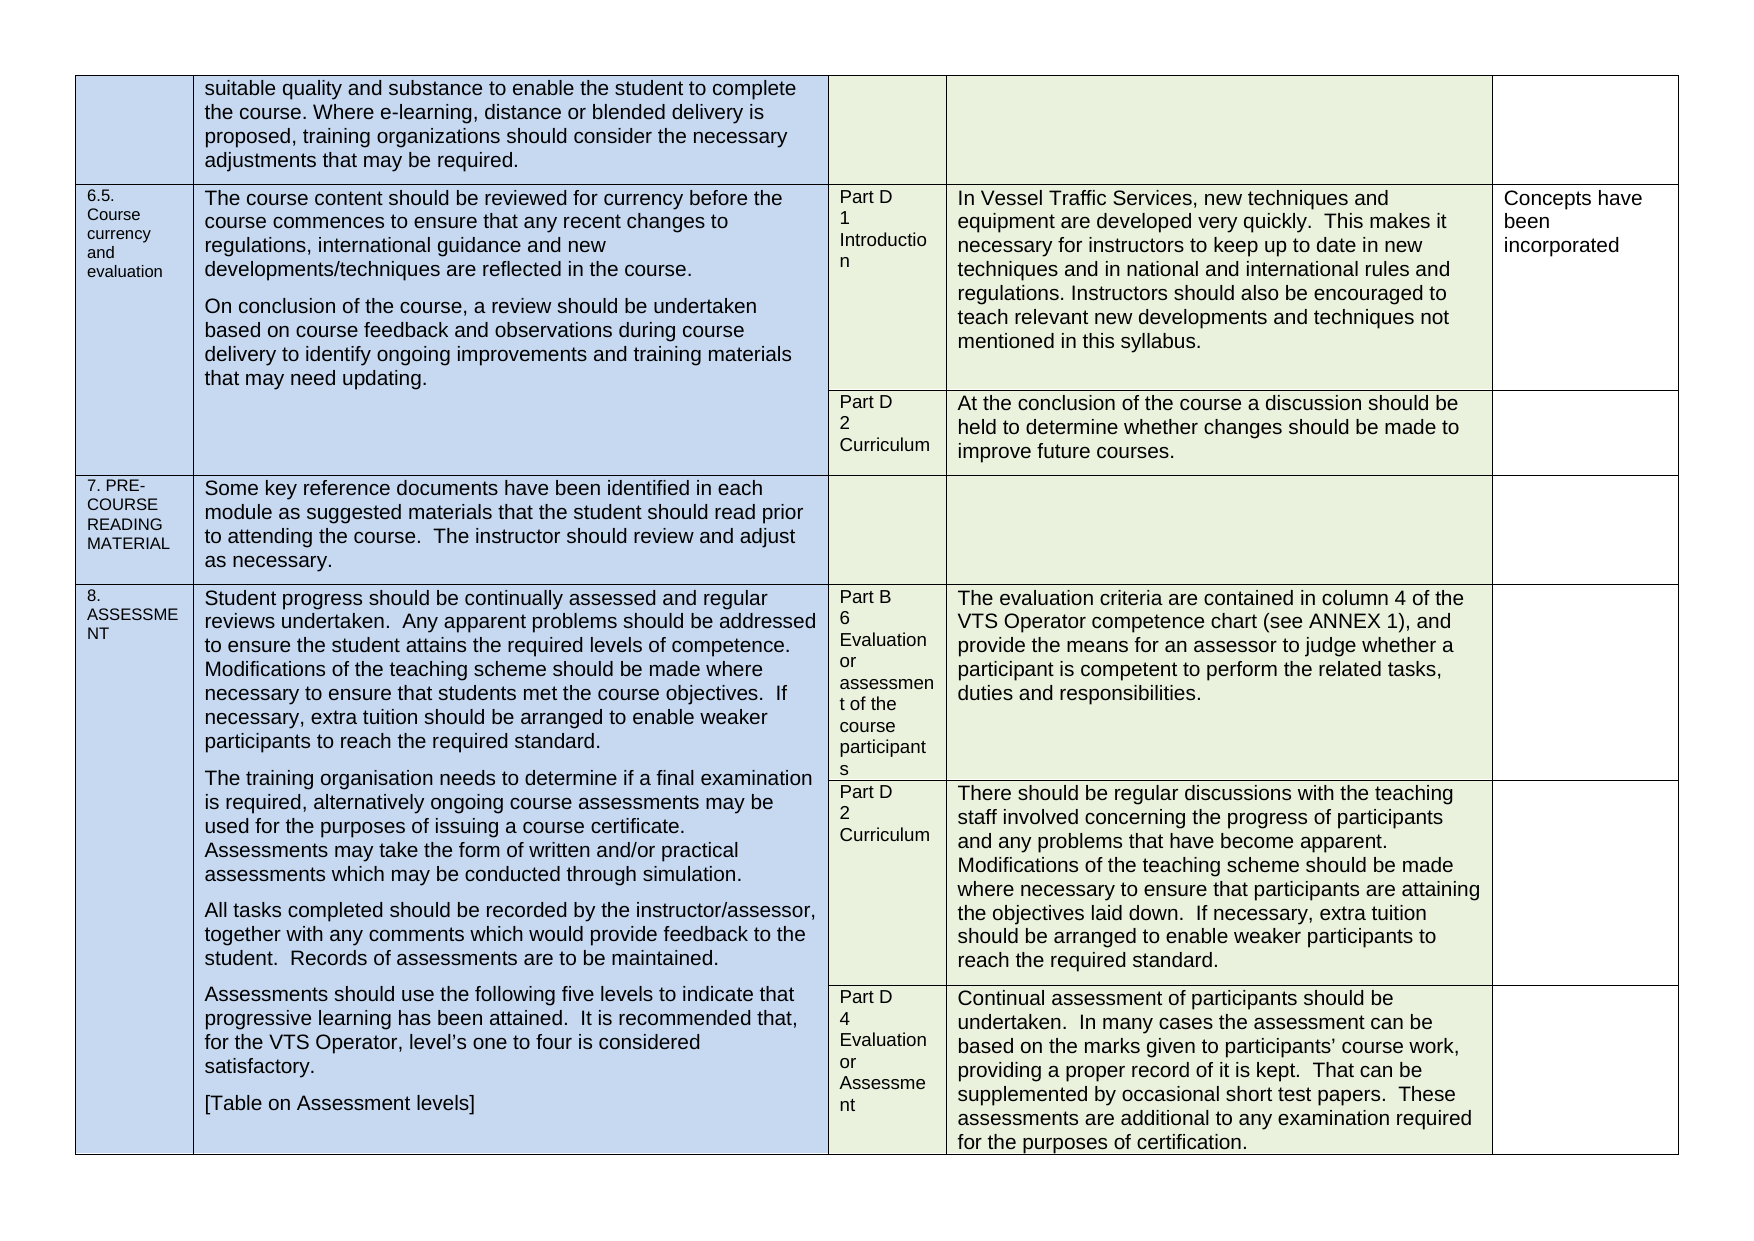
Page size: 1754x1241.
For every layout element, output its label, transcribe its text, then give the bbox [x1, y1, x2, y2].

table_cell 8. ASSESSMENT [76, 585, 193, 1153]
table_cell [1493, 986, 1678, 1153]
table_cell There should be regular discussions with the teaching staff involved concerning the progress of participants and any problems that have become apparent. Modifications of the teaching scheme should be made where necessary to ensure that participants are attaining the objectives laid down. If necessary, extra tuition should be arranged to enable weaker participants to reach the required standard. [947, 781, 1492, 985]
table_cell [947, 986, 1492, 1153]
table_cell [1493, 585, 1678, 779]
table_cell 6.5. Course currency and evaluation [76, 185, 193, 475]
table_cell Part D 2 Curriculum [829, 391, 946, 475]
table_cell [829, 76, 946, 184]
table_cell Concepts have been incorporated [1493, 185, 1678, 389]
table_cell At the conclusion of the course a discussion should be held to determine whether changes should be made to improve future courses. [947, 391, 1492, 475]
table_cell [76, 76, 193, 184]
table_cell Part B 6 Evaluation or assessment of the course participants [829, 585, 946, 779]
table_cell In Vessel Traffic Services, new techniques and equipment are developed very quickly. This makes it necessary for instructors to keep up to date in new techniques and in national and international rules and regulations. Instructors should also be encouraged to teach relevant new developments and techniques not mentioned in this syllabus. [947, 185, 1492, 389]
table_cell The evaluation criteria are contained in column 4 of the VTS Operator competence chart (see ANNEX 1), and provide the means for an assessor to judge whether a participant is competent to perform the related tasks, duties and responsibilities. [947, 585, 1492, 779]
table_cell Part D 1 Introduction [829, 185, 946, 389]
table_cell [829, 476, 946, 584]
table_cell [829, 986, 946, 1153]
table_cell [947, 476, 1492, 584]
table_cell 7. PRE-COURSE READING MATERIAL [76, 476, 193, 584]
table_cell The course content should be reviewed for currency before the course commences to ensure that any recent changes to regulations, international guidance and new developments/techniques are reflected in the course. On conclusion of the course, a review should be undertaken based on course feedback and observations during course delivery to identify ongoing improvements and training materials that may need updating. [194, 185, 828, 475]
table_cell [1493, 76, 1678, 184]
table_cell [194, 76, 828, 184]
table_cell Student progress should be continually assessed and regular reviews undertaken. Any apparent problems should be addressed to ensure the student attains the required levels of competence. Modifications of the teaching scheme should be made where necessary to ensure that students met the course objectives. If necessary, extra tuition should be arranged to enable weaker participants to reach the required standard. The training organisation needs to determine if a final examination is required, alternatively ongoing course assessments may be used for the purposes of issuing a course certificate. Assessments may take the form of written and/or practical assessments which may be conducted through simulation. All tasks completed should be recorded by the instructor/assessor, together with any comments which would provide feedback to the student. Records of assessments are to be maintained. Assessments should use the following five levels to indicate that progressive learning has been attained. It is recommended that, for the VTS Operator, level’s one to four is considered satisfactory. [Table on Assessment levels] [194, 585, 828, 1153]
table_cell [1493, 391, 1678, 475]
table_cell Part D 2 Curriculum [829, 781, 946, 985]
table_cell Some key reference documents have been identified in each module as suggested materials that the student should read prior to attending the course. The instructor should review and adjust as necessary. [194, 476, 828, 584]
table_cell [1493, 476, 1678, 584]
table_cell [947, 76, 1492, 184]
table_cell [1493, 781, 1678, 985]
